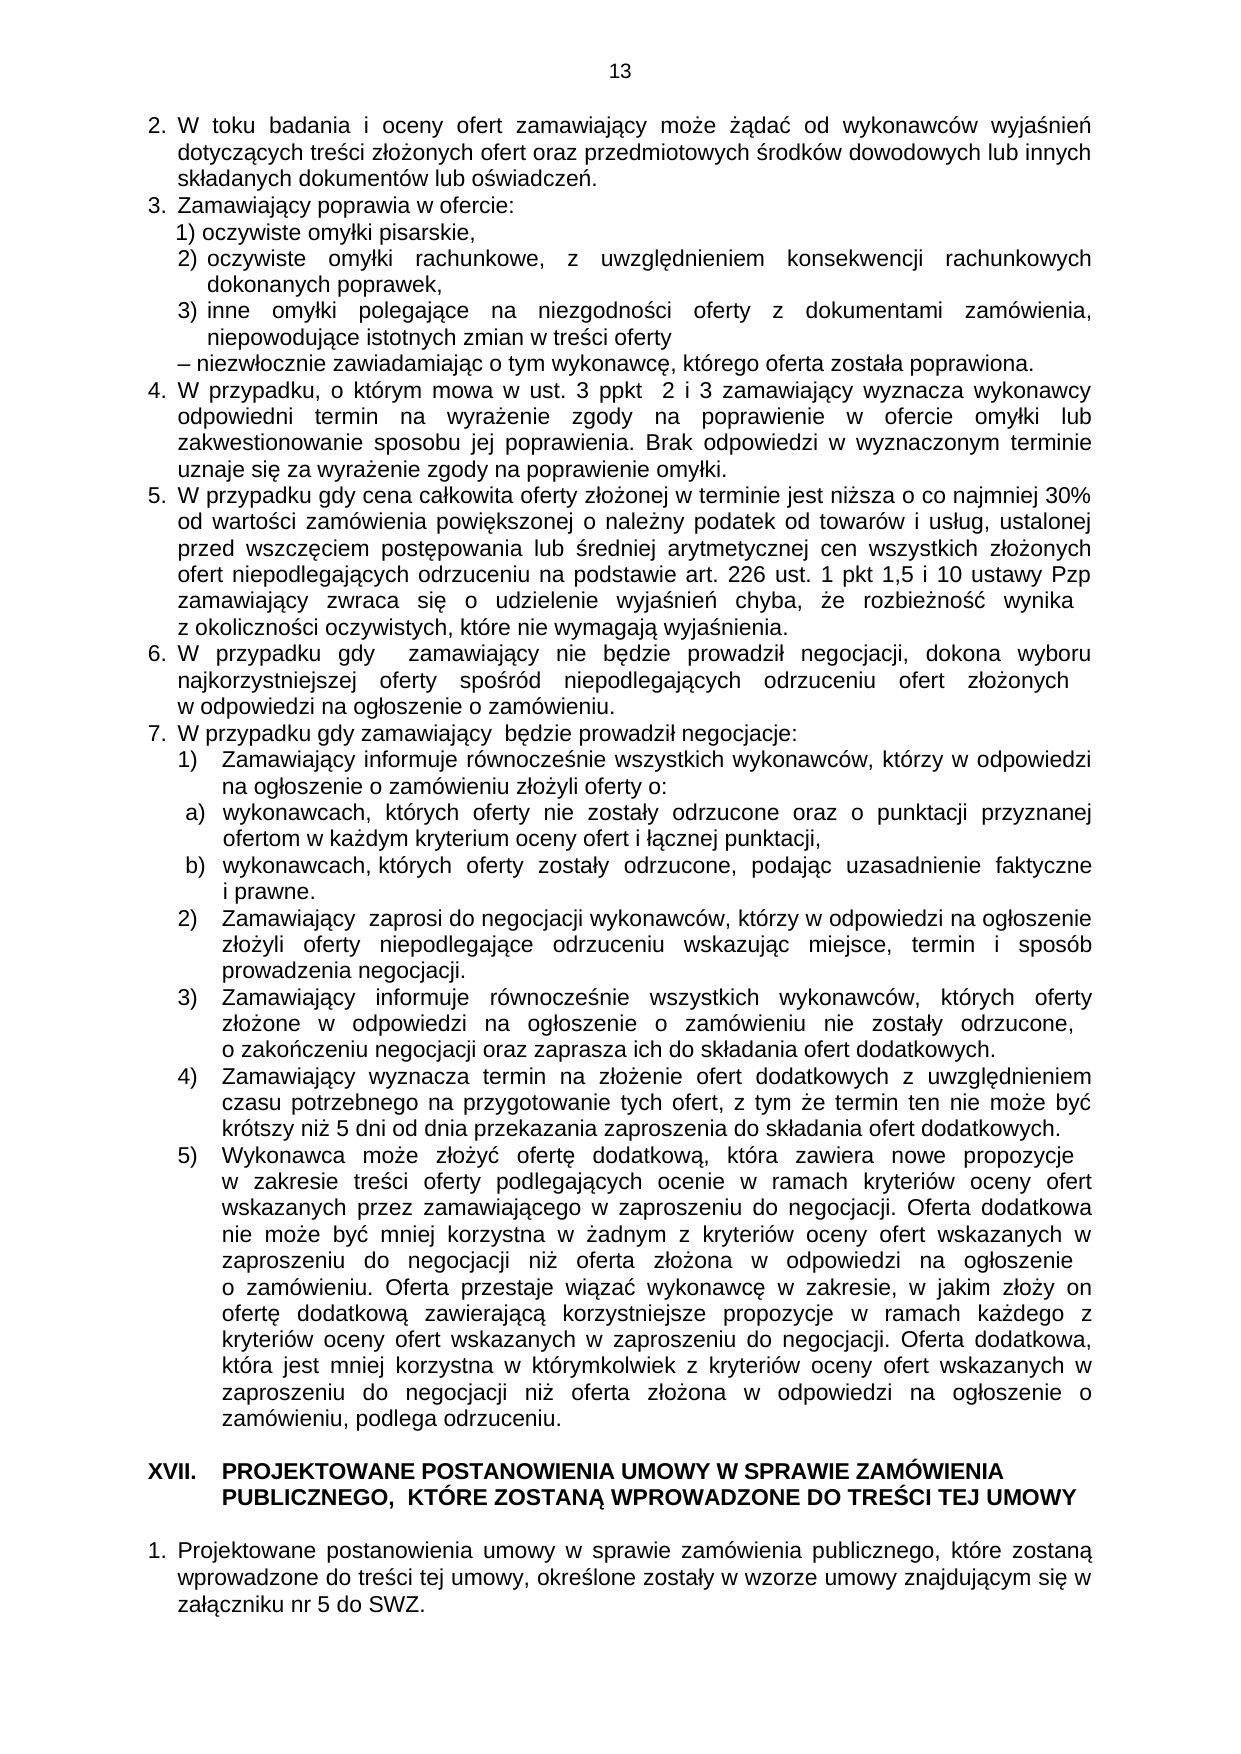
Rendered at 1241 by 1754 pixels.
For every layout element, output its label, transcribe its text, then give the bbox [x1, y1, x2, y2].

list Zamawiający wyznacza termin na złożenie ofert dodatkowych z uwzględnieniem czasu potrzebnego na przygotowanie tych ofert, z tym że termin ten nie może być krótszy niż 5 dni od dnia przekazania zaproszenia do składania ofert dodatkowych. [177, 1063, 1092, 1142]
list W przypadku gdy zamawiający nie będzie prowadził negocjacji, dokona wyboru najkorzystniejszej oferty spośród niepodlegających odrzuceniu ofert złożonych w odpowiedzi na ogłoszenie o zamówieniu. [148, 640, 1092, 719]
text 1) oczywiste omyłki pisarskie, [162, 218, 1092, 245]
list wykonawcach, których oferty zostały odrzucone, podając uzasadnienie faktyczne i prawne. [185, 852, 1092, 904]
list Zamawiający informuje równocześnie wszystkich wykonawców, którzy w odpowiedzi na ogłoszenie o zamówieniu złożyli oferty o: [177, 746, 1092, 799]
list W przypadku gdy cena całkowita oferty złożonej w terminie jest niższa o co najmniej 30% od wartości zamówienia powiększonej o należny podatek od towarów i usług, ustalonej przed wszczęciem postępowania lub średniej arytmetycznej cen wszystkich złożonych ofert niepodlegających odrzuceniu na podstawie art. 226 ust. 1 pkt 1,5 i 10 ustawy Pzp zamawiający zwraca się o udzielenie wyjaśnień chyba, że rozbieżność wynika z okoliczności oczywistych, które nie wymagają wyjaśnienia. [148, 482, 1092, 640]
list Zamawiający poprawia w ofercie: [148, 192, 1092, 218]
list Wykonawca może złożyć ofertę dodatkową, która zawiera nowe propozycje w zakresie treści oferty podlegających ocenie w ramach kryteriów oceny ofert wskazanych przez zamawiającego w zaproszeniu do negocjacji. Oferta dodatkowa nie może być mniej korzystna w żadnym z kryteriów oceny ofert wskazanych w zaproszeniu do negocjacji niż oferta złożona w odpowiedzi na ogłoszenie o zamówieniu. Oferta przestaje wiązać wykonawcę w zakresie, w jakim złoży on ofertę dodatkową zawierającą korzystniejsze propozycje w ramach każdego z kryteriów oceny ofert wskazanych w zaproszeniu do negocjacji. Oferta dodatkowa, która jest mniej korzystna w którymkolwiek z kryteriów oceny ofert wskazanych w zaproszeniu do negocjacji niż oferta złożona w odpowiedzi na ogłoszenie o zamówieniu, podlega odrzuceniu. [177, 1142, 1092, 1432]
list oczywiste omyłki rachunkowe, z uwzględnieniem konsekwencji rachunkowych dokonanych poprawek, [177, 245, 1092, 297]
list Projektowane postanowienia umowy w sprawie zamówienia publicznego, które zostaną wprowadzone do treści tej umowy, określone zostały w wzorze umowy znajdującym się w załączniku nr 5 do SWZ. [148, 1537, 1092, 1617]
list inne omyłki polegające na niezgodności oferty z dokumentami zamówienia, niepowodujące istotnych zmian w treści oferty [177, 297, 1092, 350]
list W przypadku, o którym mowa w ust. 3 ppkt 2 i 3 zamawiający wyznacza wykonawcy odpowiedni termin na wyrażenie zgody na poprawienie w ofercie omyłki lub zakwestionowanie sposobu jej poprawienia. Brak odpowiedzi w wyznaczonym terminie uznaje się za wyrażenie zgody na poprawienie omyłki. [148, 377, 1092, 482]
list wykonawcach, których oferty nie zostały odrzucone oraz o punktacji przyznanej ofertom w każdym kryterium oceny ofert i łącznej punktacji, [185, 799, 1092, 852]
list Zamawiający zaprosi do negocjacji wykonawców, którzy w odpowiedzi na ogłoszenie złożyli oferty niepodlegające odrzuceniu wskazując miejsce, termin i sposób prowadzenia negocjacji. [177, 904, 1092, 983]
list W toku badania i oceny ofert zamawiający może żądać od wykonawców wyjaśnień dotyczących treści złożonych ofert oraz przedmiotowych środków dowodowych lub innych składanych dokumentów lub oświadczeń. [148, 112, 1092, 192]
list PROJEKTOWANE POSTANOWIENIA UMOWY W SPRAWIE ZAMÓWIENIA PUBLICZNEGO, KTÓRE ZOSTANĄ WPROWADZONE DO TREŚCI TEJ UMOWY [148, 1458, 1092, 1511]
list W przypadku gdy zamawiający będzie prowadził negocjacje: [148, 720, 1092, 746]
list Zamawiający informuje równocześnie wszystkich wykonawców, których oferty złożone w odpowiedzi na ogłoszenie o zamówieniu nie zostały odrzucone, o zakończeniu negocjacji oraz zaprasza ich do składania ofert dodatkowych. [177, 983, 1092, 1063]
text ‒ niezwłocznie zawiadamiając o tym wykonawcę, którego oferta została poprawiona. [177, 350, 1092, 377]
